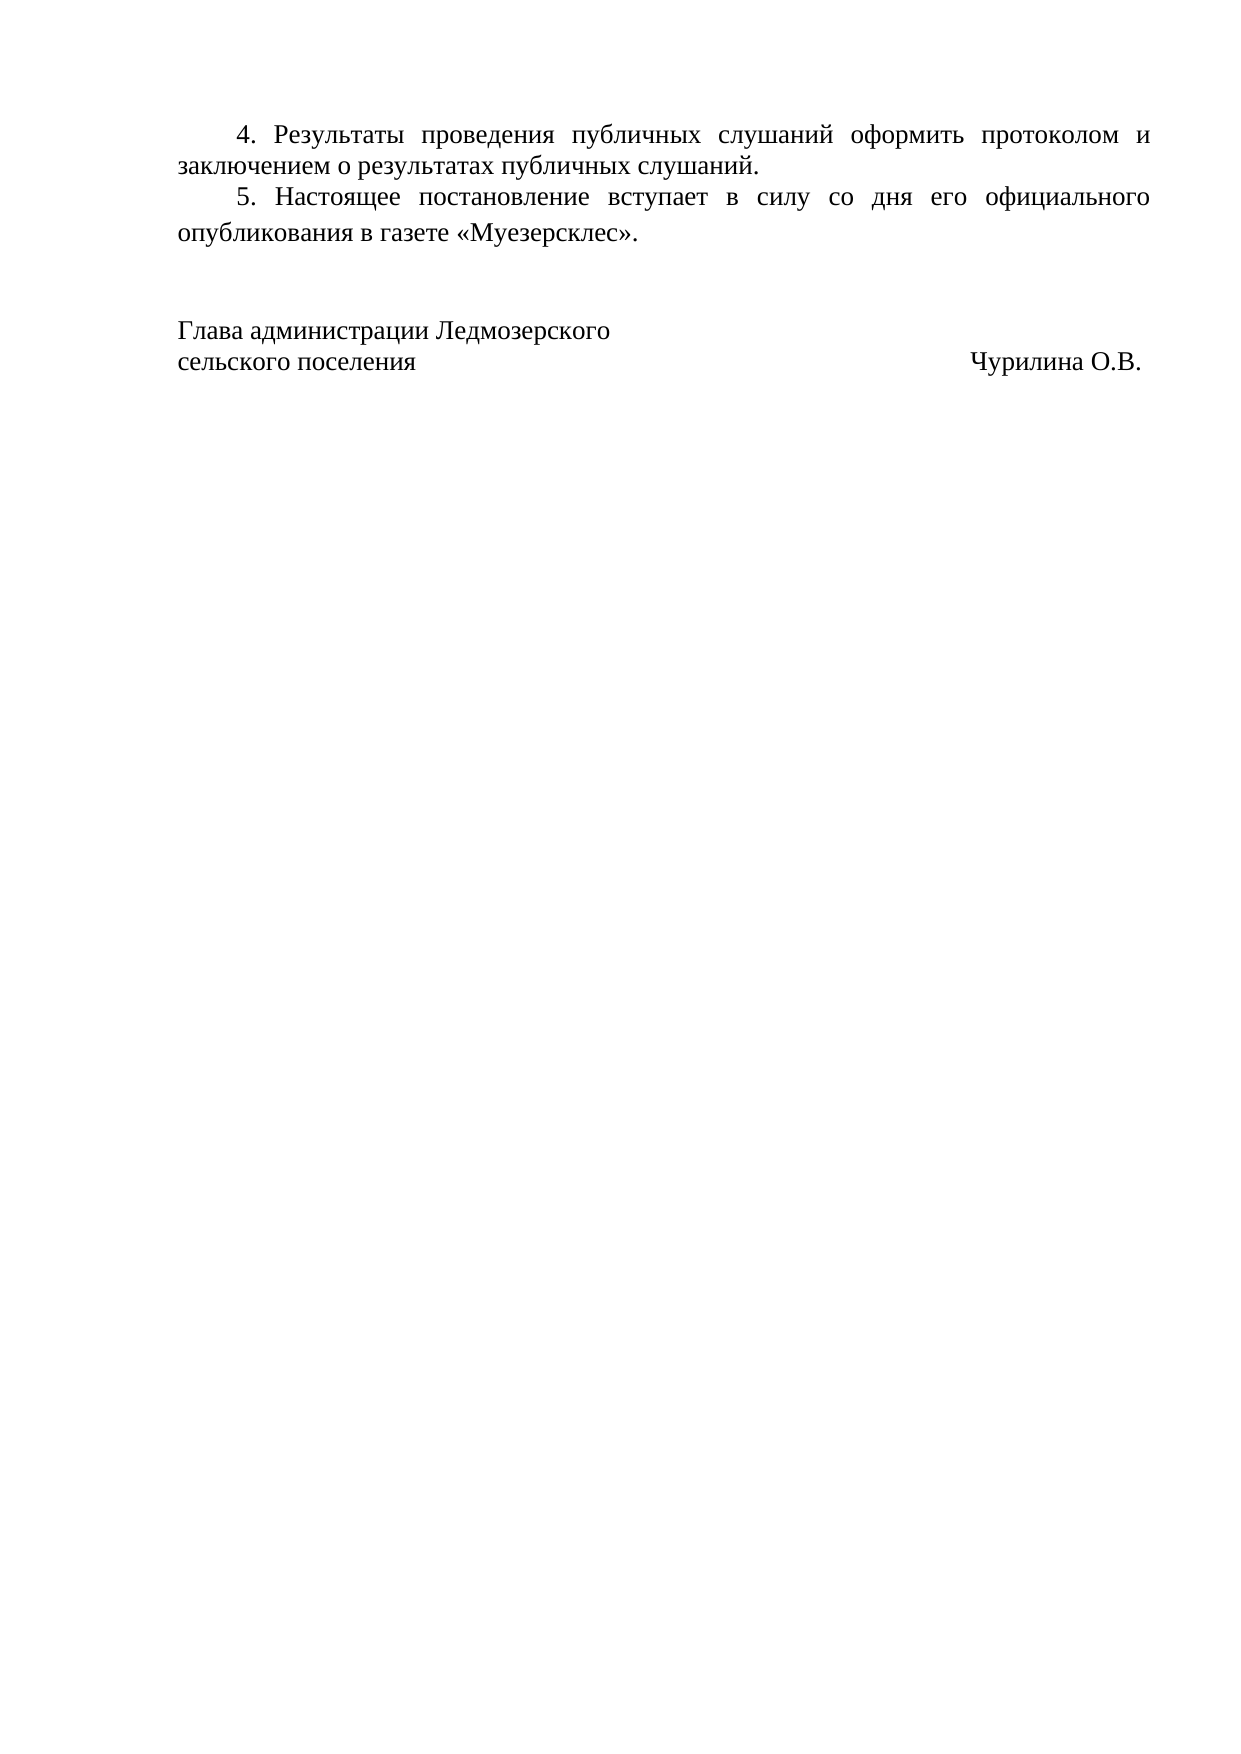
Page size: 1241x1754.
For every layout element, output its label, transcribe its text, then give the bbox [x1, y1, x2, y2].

text сельского поселения Чурилина О.В. [177, 345, 1152, 376]
text Глава администрации Ледмозерского [177, 314, 1152, 345]
text 4. Результаты проведения публичных слушаний оформить протоколом и заключением о результатах публичных слушаний. [177, 118, 1152, 180]
text 5. Настоящее постановление вступает в силу со дня его официального опубликования в газете «Муезерсклес». [177, 180, 1152, 247]
